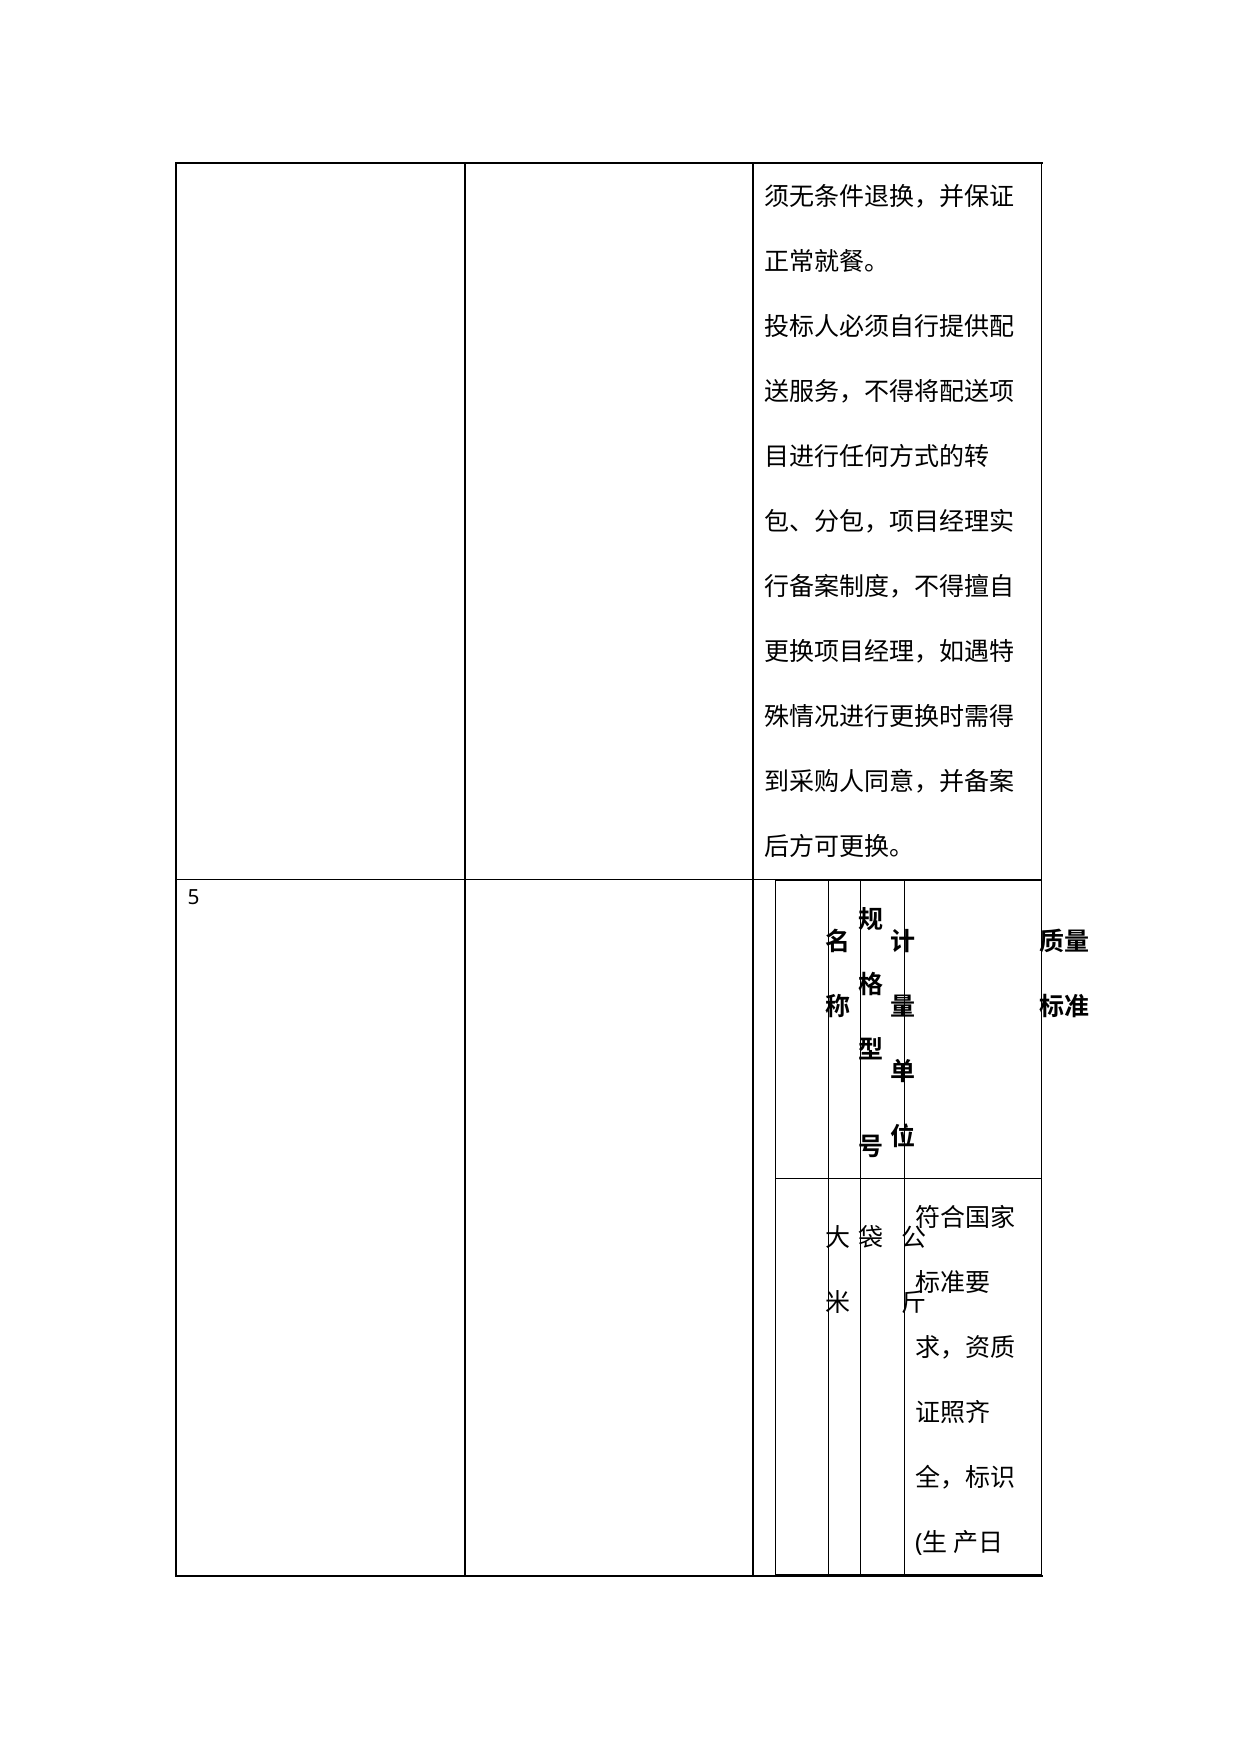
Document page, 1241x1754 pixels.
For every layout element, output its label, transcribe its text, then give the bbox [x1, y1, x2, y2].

table_cell 5 [177, 880, 464, 1575]
table_cell [466, 164, 752, 878]
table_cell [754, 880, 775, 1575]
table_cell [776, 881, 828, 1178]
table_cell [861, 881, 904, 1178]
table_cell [754, 164, 1041, 878]
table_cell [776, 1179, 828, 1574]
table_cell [905, 1179, 1041, 1574]
table_cell [466, 880, 752, 1575]
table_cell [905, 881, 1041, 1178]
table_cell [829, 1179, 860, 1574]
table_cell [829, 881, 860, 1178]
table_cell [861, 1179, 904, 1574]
table_cell 4 [177, 164, 464, 878]
